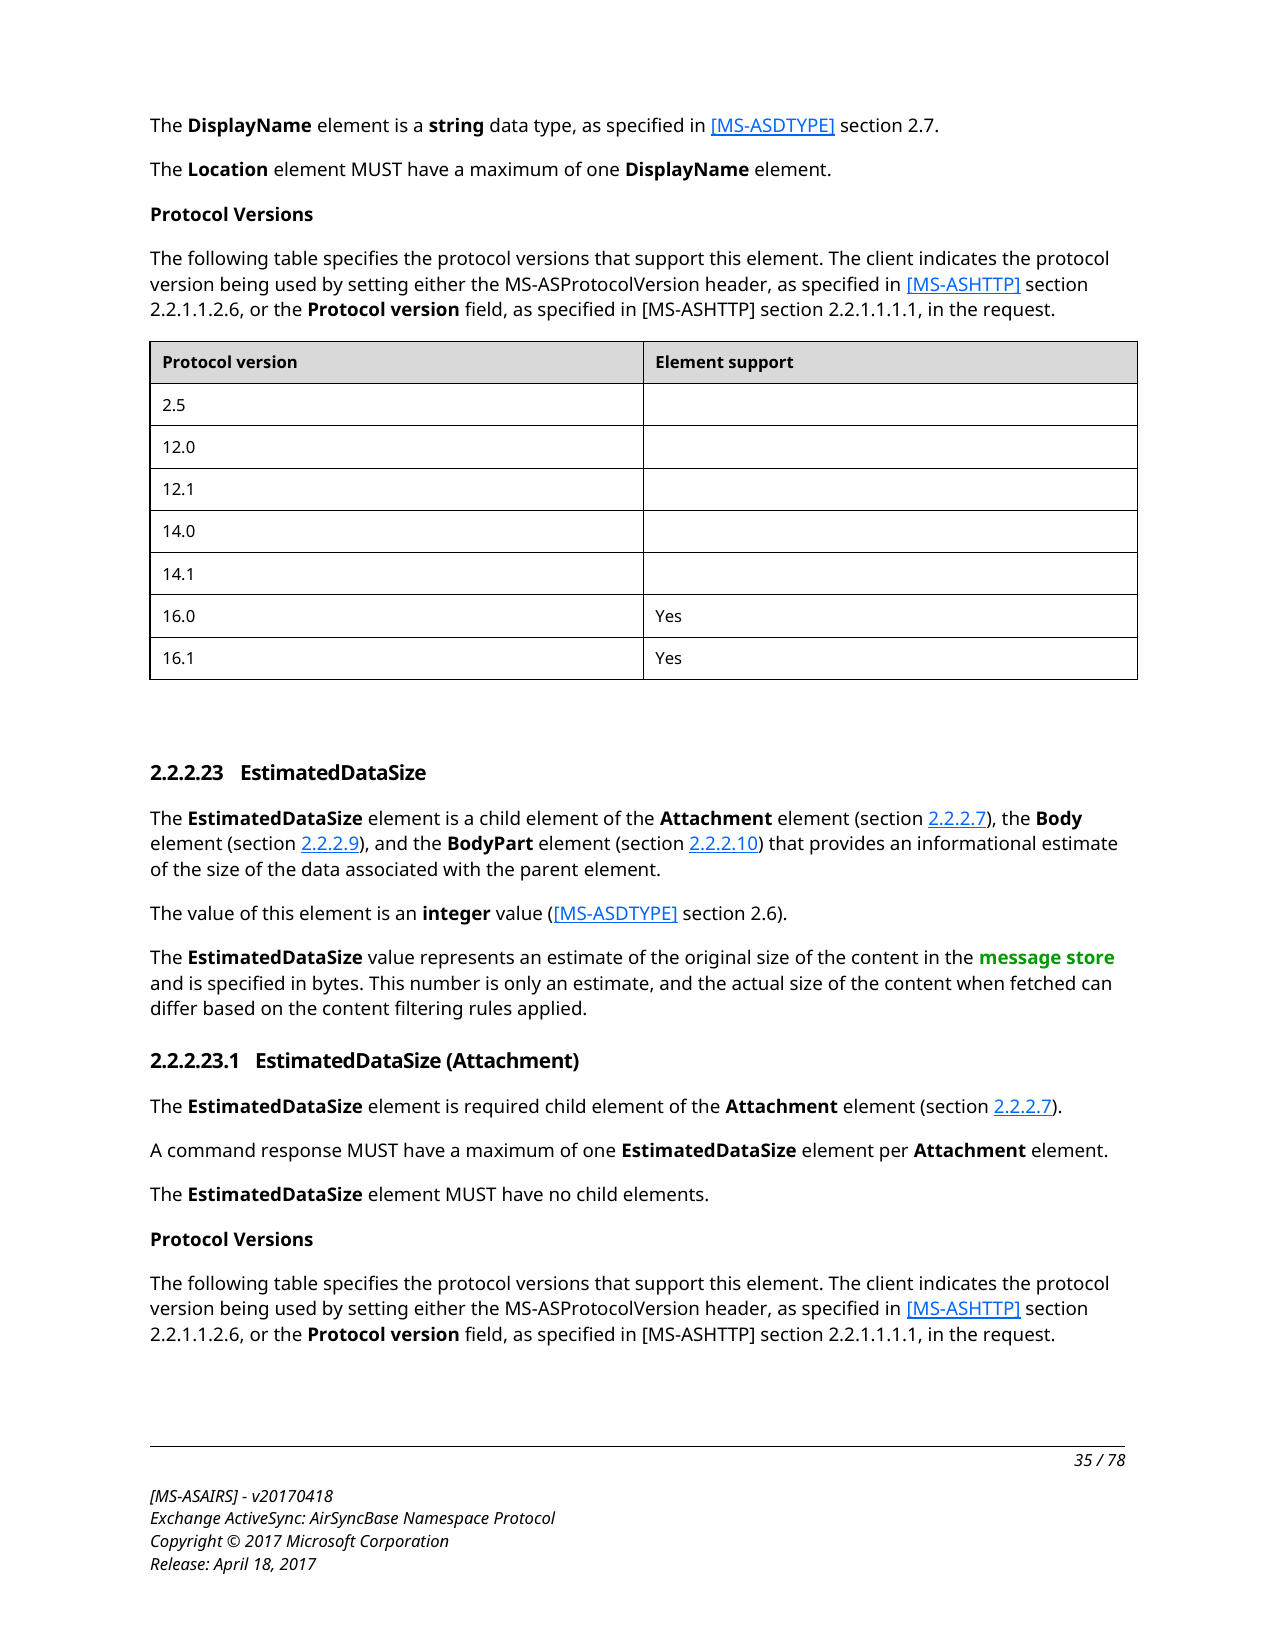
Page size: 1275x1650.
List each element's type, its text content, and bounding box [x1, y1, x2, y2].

text The DisplayName element is a string data type, as specified in [MS-ASDTYPE] section 2.7. [150, 112, 1125, 138]
table_cell 2.5 [151, 384, 643, 425]
table_cell [644, 469, 1137, 510]
table_header Element support [644, 342, 1137, 383]
text The EstimatedDataSize element MUST have no child elements. [150, 1182, 1125, 1207]
text The following table specifies the protocol versions that support this element. The client indicates the protocol version being used by setting either the MS-ASProtocolVersion header, as specified in [MS-ASHTTP] section 2.2.1.1.2.6, or the Protocol version field, as specified in [MS-ASHTTP] section 2.2.1.1.1.1, in the request. [150, 245, 1125, 322]
table_cell Yes [644, 638, 1137, 679]
subtitle EstimatedDataSize [150, 758, 1125, 786]
text Protocol Versions [150, 1226, 1125, 1251]
text Protocol Versions [150, 201, 1125, 227]
text The following table specifies the protocol versions that support this element. The client indicates the protocol version being used by setting either the MS-ASProtocolVersion header, as specified in [MS-ASHTTP] section 2.2.1.1.2.6, or the Protocol version field, as specified in [MS-ASHTTP] section 2.2.1.1.1.1, in the request. [150, 1270, 1125, 1347]
table_cell 16.1 [151, 638, 643, 679]
table_cell [644, 511, 1137, 552]
text The EstimatedDataSize element is required child element of the Attachment element (section 2.2.2.7). [150, 1093, 1125, 1119]
text The Location element MUST have a maximum of one DisplayName element. [150, 157, 1125, 182]
text The value of this element is an integer value ([MS-ASDTYPE] section 2.6). [150, 900, 1125, 926]
table_cell [644, 553, 1137, 594]
table_cell [644, 426, 1137, 467]
table_cell 12.0 [151, 426, 643, 467]
table_cell 14.0 [151, 511, 643, 552]
subtitle EstimatedDataSize (Attachment) [150, 1046, 1125, 1074]
table_cell 16.0 [151, 595, 643, 637]
text The EstimatedDataSize element is a child element of the Attachment element (section 2.2.2.7), the Body element (section 2.2.2.9), and the BodyPart element (section 2.2.2.10) that provides an informational estimate of the size of the data associated with the parent element. [150, 805, 1125, 881]
table_cell Yes [644, 595, 1137, 637]
text A command response MUST have a maximum of one EstimatedDataSize element per Attachment element. [150, 1137, 1125, 1163]
table_cell [644, 384, 1137, 425]
table_cell 14.1 [151, 553, 643, 594]
table_cell 12.1 [151, 469, 643, 510]
table_header Protocol version [151, 342, 643, 383]
text The EstimatedDataSize value represents an estimate of the original size of the content in the message store and is specified in bytes. This number is only an estimate, and the actual size of the content when fetched can differ based on the content filtering rules applied. [150, 944, 1125, 1021]
